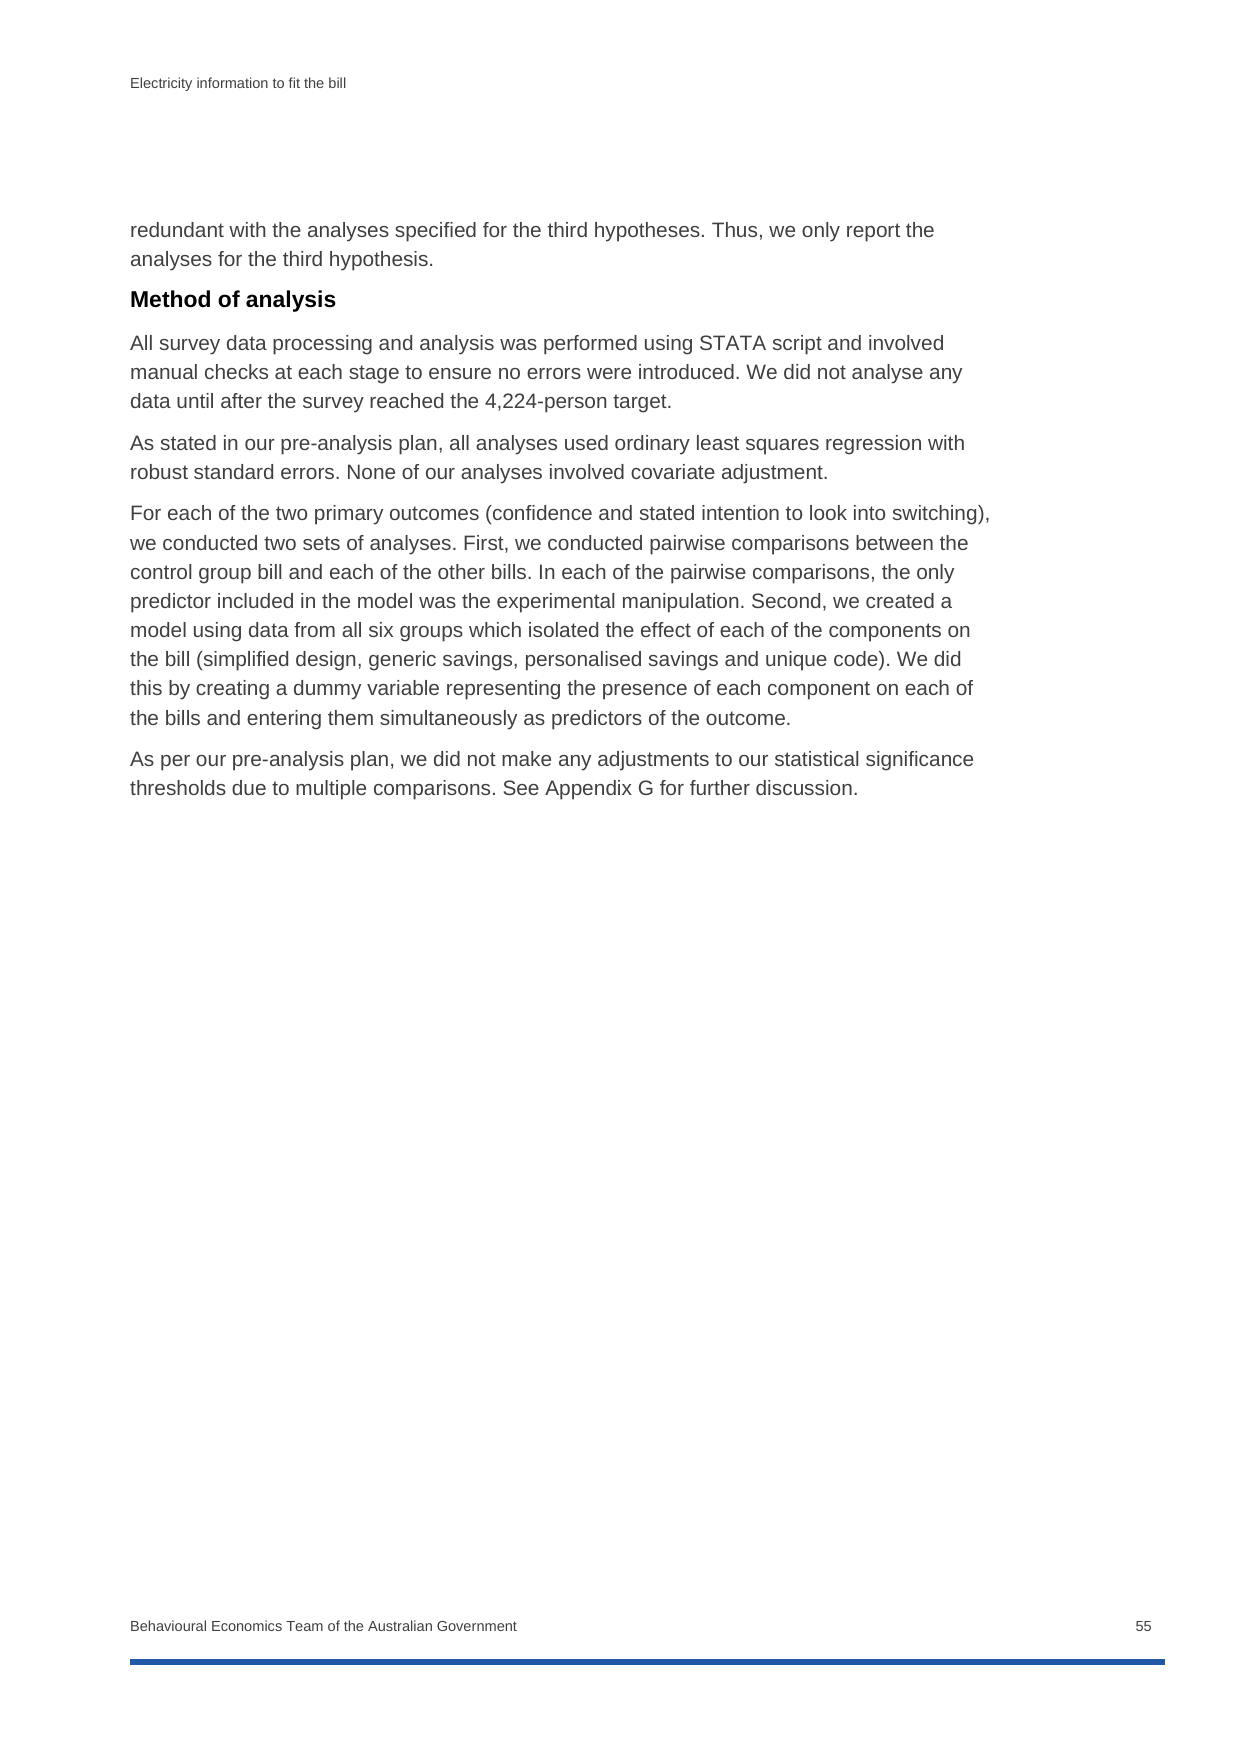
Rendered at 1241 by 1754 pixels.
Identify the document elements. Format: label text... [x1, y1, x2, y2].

text As stated in our pre-analysis plan, all analyses used ordinary least squares regression with robust standard errors. None of our analyses involved covariate adjustment. [130, 425, 992, 483]
text Method of analysis [130, 283, 992, 313]
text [130, 213, 992, 271]
text As per our pre-analysis plan, we did not make any adjustments to our statistical significance thresholds due to multiple comparisons. See Appendix G for further discussion. [130, 742, 992, 800]
text For each of the two primary outcomes (confidence and stated intention to look into switching), we conducted two sets of analyses. First, we conducted pairwise comparisons between the control group bill and each of the other bills. In each of the pairwise comparisons, the only predictor included in the model was the experimental manipulation. Second, we created a model using data from all six groups which isolated the effect of each of the components on the bill (simplified design, generic savings, personalised savings and unique code). We did this by creating a dummy variable representing the presence of each component on each of the bills and entering them simultaneously as predictors of the outcome. [130, 496, 992, 729]
text All survey data processing and analysis was performed using STATA script and involved manual checks at each stage to ensure no errors were introduced. We did not analyse any data until after the survey reached the 4,224-person target. [130, 325, 992, 413]
